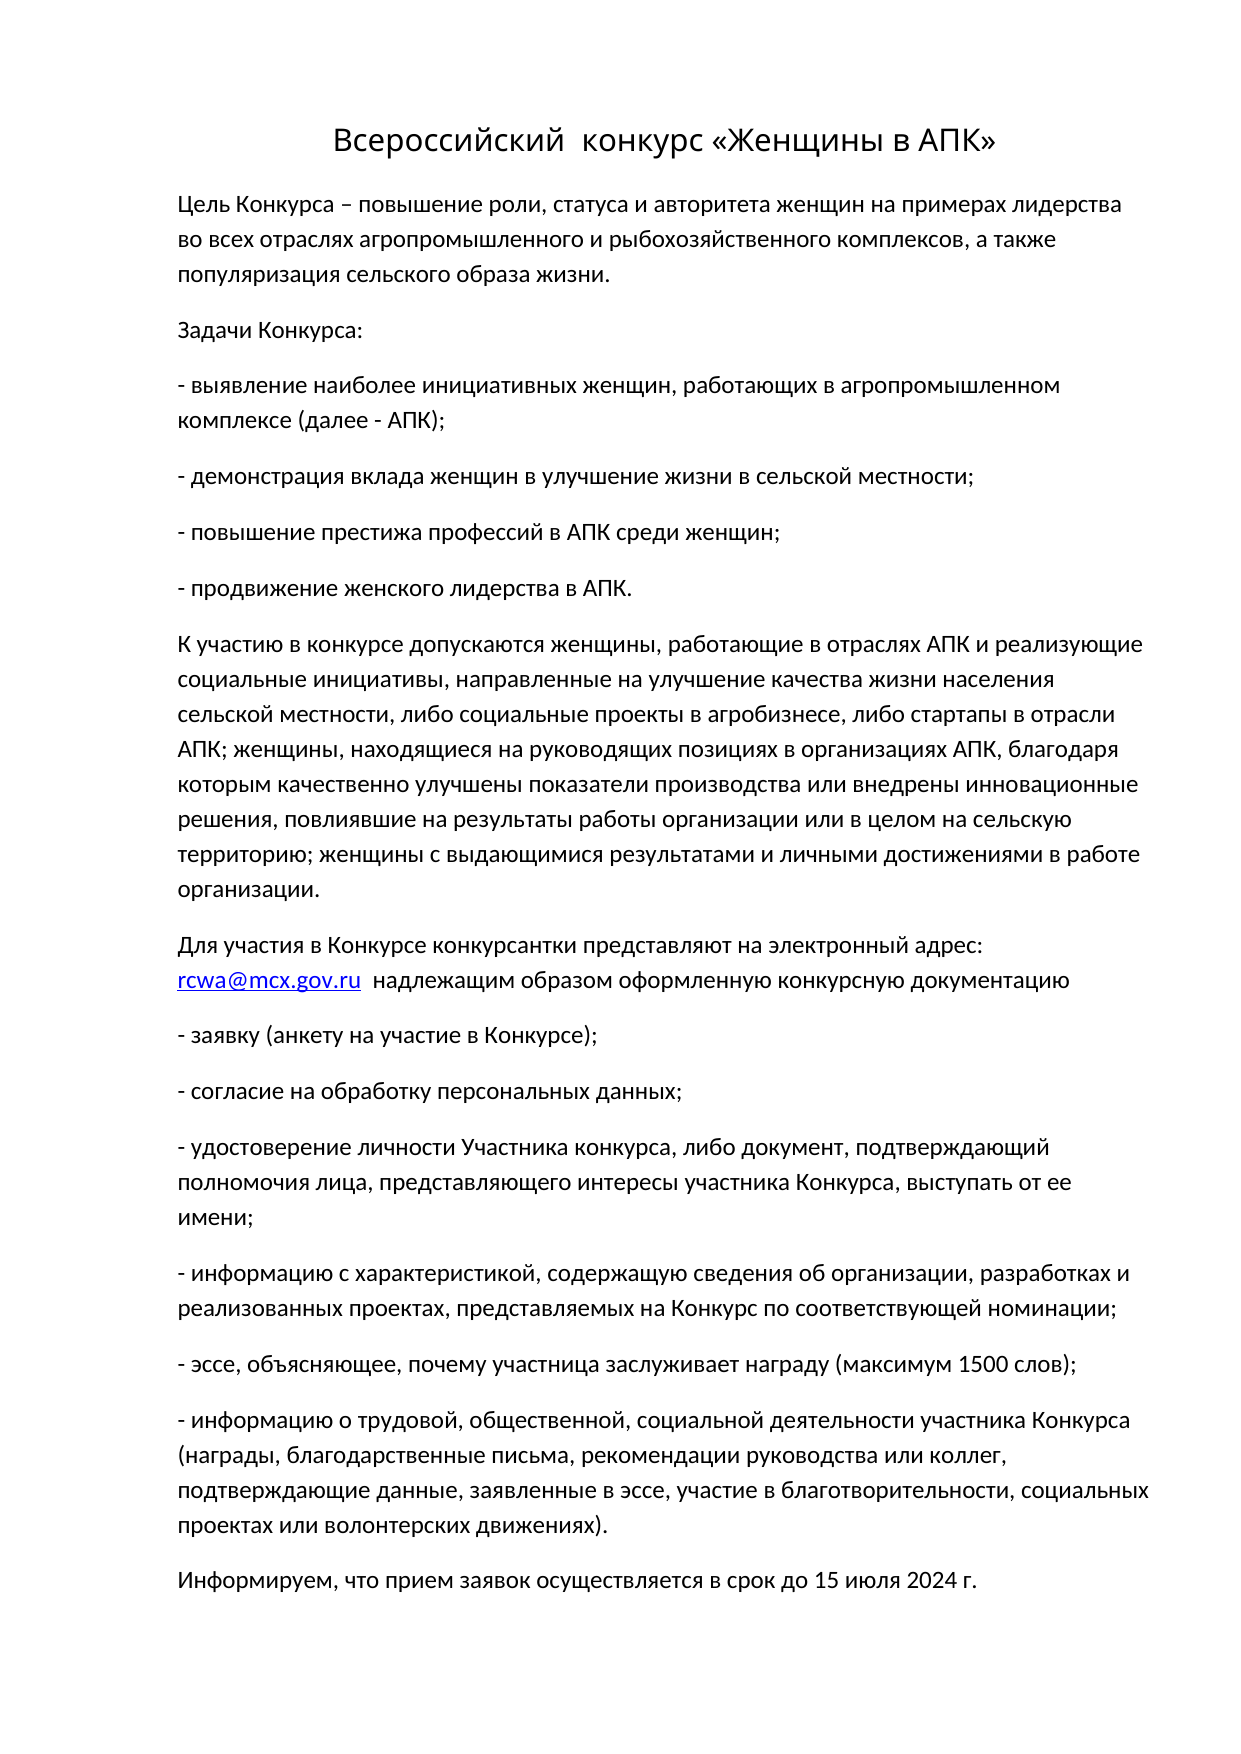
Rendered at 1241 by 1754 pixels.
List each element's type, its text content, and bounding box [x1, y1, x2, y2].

text - выявление наиболее инициативных женщин, работающих в агропромышленном комплексе (далее - АПК); [177, 369, 1152, 435]
text Цель Конкурса – повышение роли, статуса и авторитета женщин на примерах лидерства во всех отраслях агропромышленного и рыбохозяйственного комплексов, а также популяризация сельского образа жизни. [177, 188, 1152, 288]
text - заявку (анкету на участие в Конкурсе); [177, 1019, 1152, 1050]
text Информируем, что прием заявок осуществляется в срок до 15 июля 2024 г. [177, 1564, 1152, 1595]
text Всероссийский конкурс «Женщины в АПК» [177, 118, 1152, 161]
text К участию в конкурсе допускаются женщины, работающие в отраслях АПК и реализующие социальные инициативы, направленные на улучшение качества жизни населения сельской местности, либо социальные проекты в агробизнесе, либо стартапы в отрасли АПК; женщины, находящиеся на руководящих позициях в организациях АПК, благодаря которым качественно улучшены показатели производства или внедрены инновационные решения, повлиявшие на результаты работы организации или в целом на сельскую территорию; женщины с выдающимися результатами и личными достижениями в работе организации. [177, 628, 1152, 903]
text - повышение престижа профессий в АПК среди женщин; [177, 516, 1152, 547]
text - информацию с характеристикой, содержащую сведения об организации, разработках и реализованных проектах, представляемых на Конкурс по соответствующей номинации; [177, 1257, 1152, 1323]
text Задачи Конкурса: [177, 314, 1152, 344]
text - удостоверение личности Участника конкурса, либо документ, подтверждающий полномочия лица, представляющего интересы участника Конкурса, выступать от ее имени; [177, 1131, 1152, 1232]
text Для участия в Конкурсе конкурсантки представляют на электронный адрес: rcwa@mcx.gov.ru надлежащим образом оформленную конкурсную документацию [177, 929, 1152, 994]
text - демонстрация вклада женщин в улучшение жизни в сельской местности; [177, 460, 1152, 491]
text - продвижение женского лидерства в АПК. [177, 572, 1152, 603]
text - согласие на обработку персональных данных; [177, 1075, 1152, 1106]
text - эссе, объясняющее, почему участница заслуживает награду (максимум 1500 слов); [177, 1348, 1152, 1378]
text - информацию о трудовой, общественной, социальной деятельности участника Конкурса (награды, благодарственные письма, рекомендации руководства или коллег, подтверждающие данные, заявленные в эссе, участие в благотворительности, социальных проектах или волонтерских движениях). [177, 1404, 1152, 1539]
